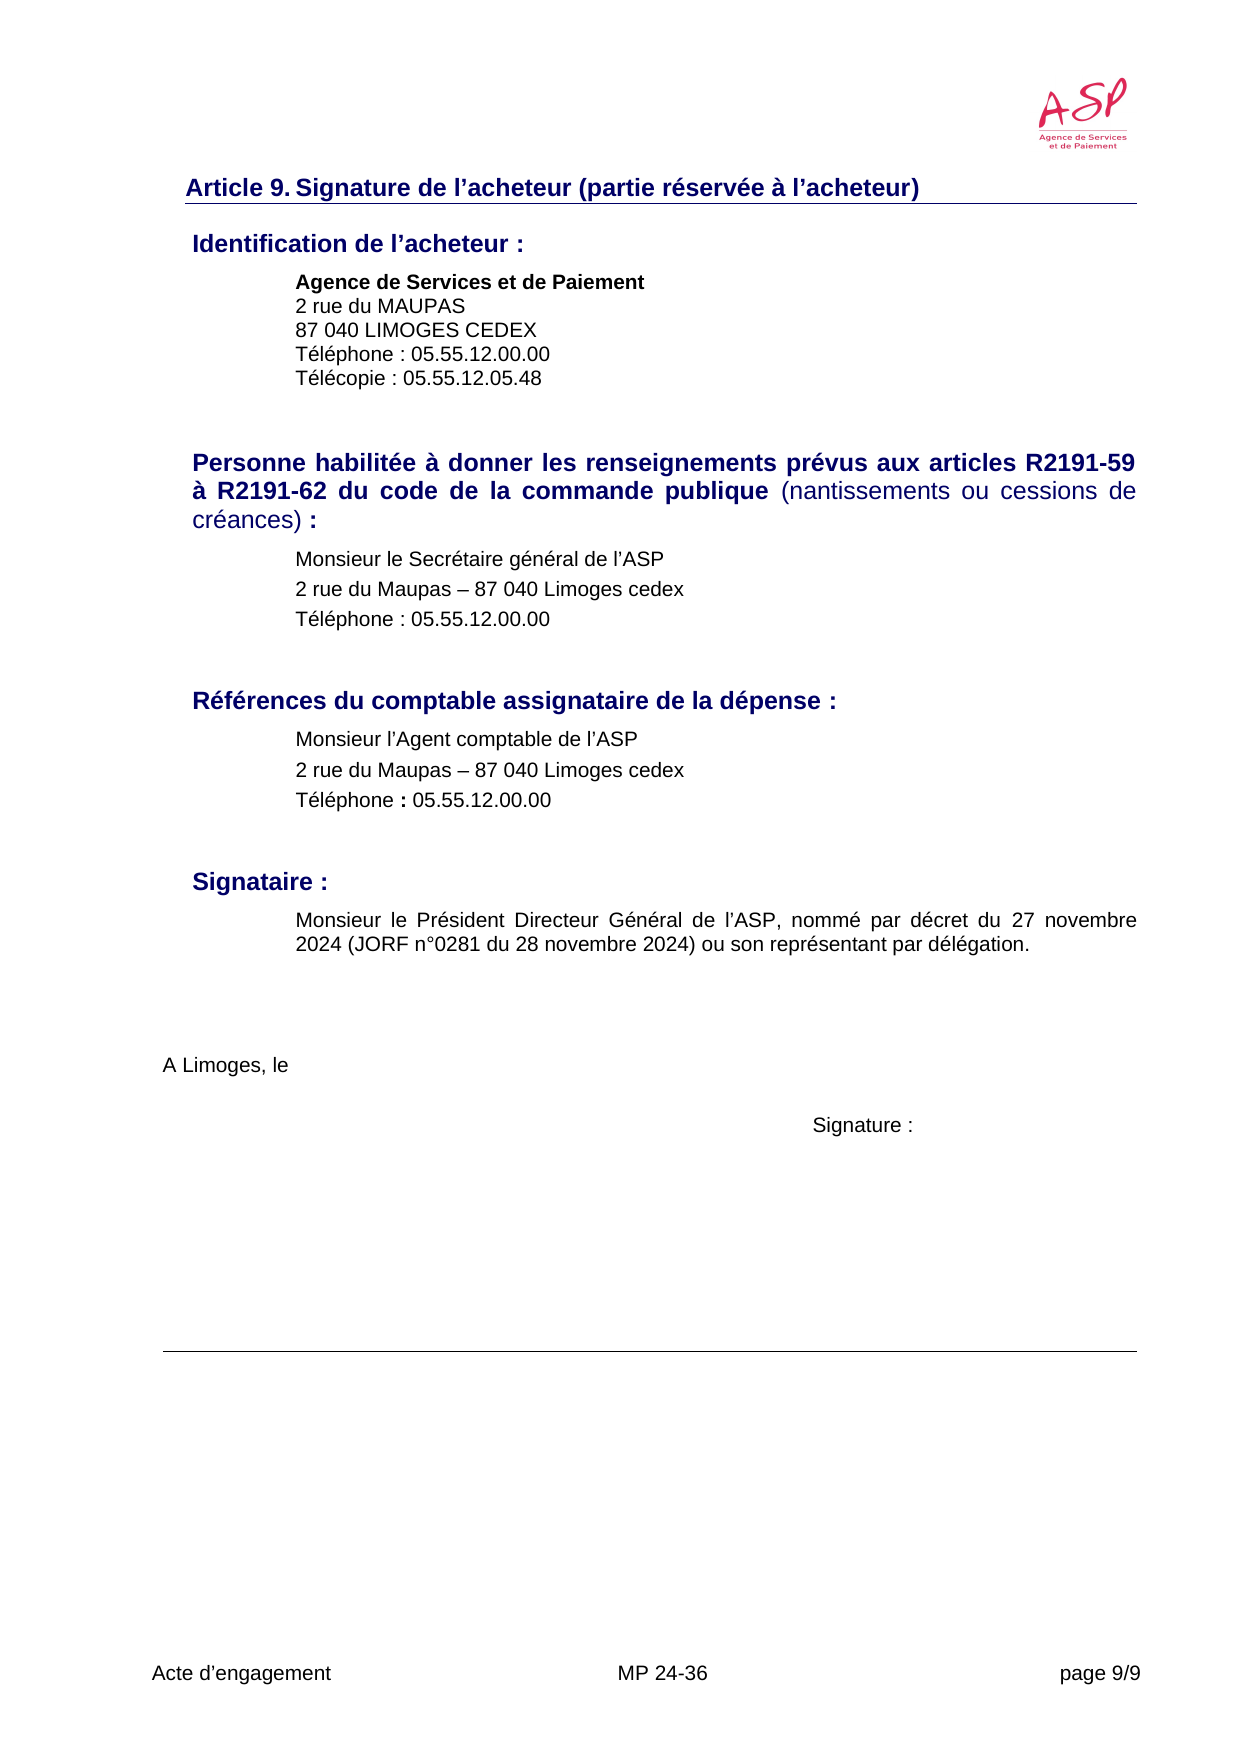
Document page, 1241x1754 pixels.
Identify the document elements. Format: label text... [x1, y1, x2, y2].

text Signataire : [162, 867, 1137, 896]
text A Limoges, le [162, 1053, 1137, 1077]
list Monsieur le Président Directeur Général de l’ASP, nommé par décret du 27 novembre 2024 (JORF n°0281 du 28 novembre 2024) ou son représentant par délégation. [295, 908, 1137, 956]
text 87 040 LIMOGES CEDEX [266, 318, 1137, 342]
text 2 rue du Maupas – 87 040 Limoges cedex [295, 757, 1137, 781]
text 2 rue du Maupas – 87 040 Limoges cedex [295, 577, 1137, 601]
text Téléphone : 05.55.12.00.00 [295, 607, 1137, 631]
text Identification de l’acheteur : [162, 229, 1137, 258]
text Télécopie : 05.55.12.05.48 [266, 366, 1137, 390]
subtitle Signature de l’acheteur (partie réservée à l’acheteur) [185, 173, 1137, 203]
text Signature : [753, 1113, 1137, 1137]
text 2 rue du MAUPAS [266, 294, 1137, 318]
text Agence de Services et de Paiement [295, 270, 1137, 294]
text Monsieur l’Agent comptable de l’ASP [295, 727, 1137, 751]
text Téléphone : 05.55.12.00.00 [295, 788, 1137, 812]
text Téléphone : 05.55.12.00.00 [266, 342, 1137, 366]
picture [1028, 75, 1138, 152]
text Références du comptable assignataire de la dépense : [162, 686, 1137, 715]
text Monsieur le Secrétaire général de l’ASP [295, 546, 1137, 570]
text Personne habilitée à donner les renseignements prévus aux articles R2191-59 à R2191-62 du code de la commande publique (nantissements ou cessions de créances) : [192, 448, 1137, 534]
